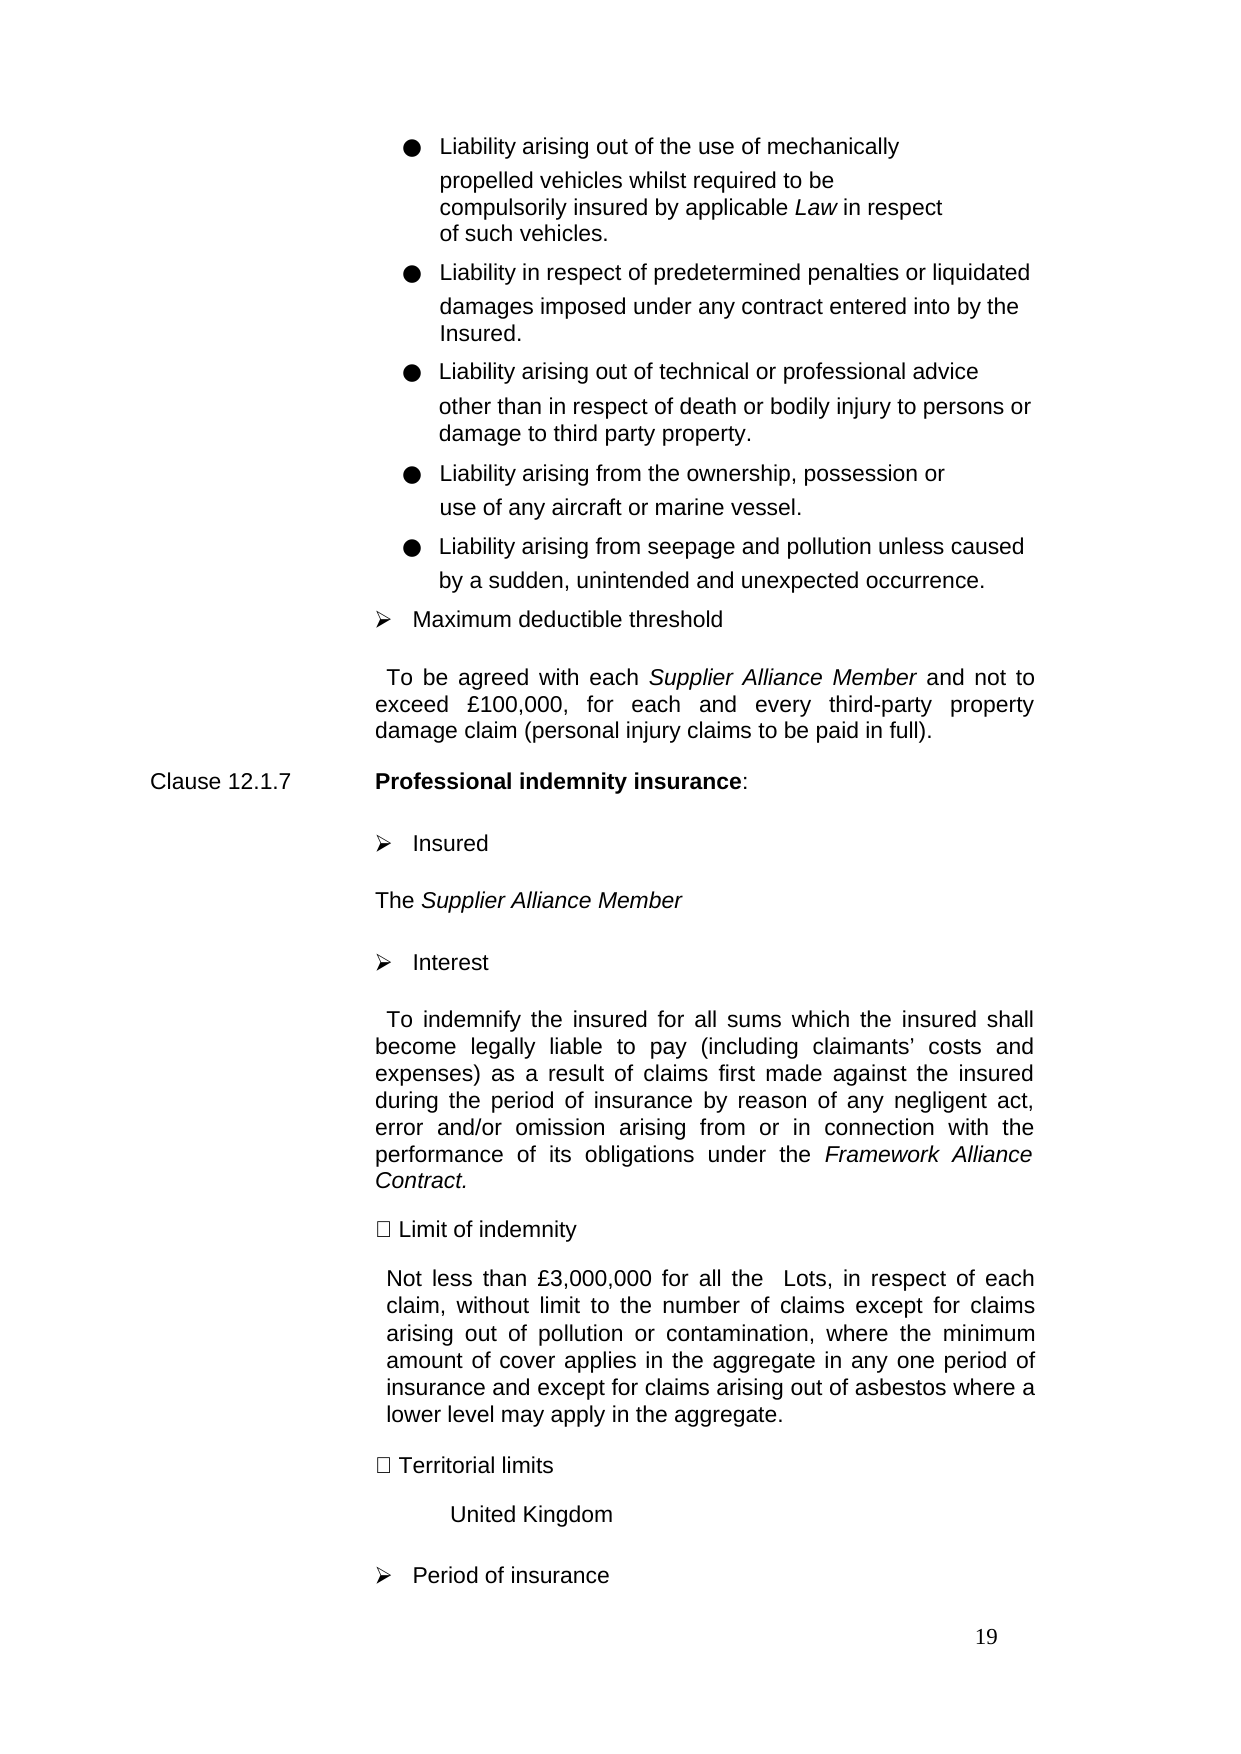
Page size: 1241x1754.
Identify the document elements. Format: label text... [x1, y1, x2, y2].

text Not less than £3,000,000 for all the Lots, in respect of each claim, without limit to the number of claims except for claims arising out of pollution or contamination, where the minimum amount of cover applies in the aggregate in any one period of insurance and except for claims arising out of asbestos where a lower level may apply in the aggregate. [386, 1265, 1036, 1427]
list Interest [375, 936, 1090, 983]
list Liability arising from seepage and pollution unless caused by a sudden, unintended and unexpected occurrence. [402, 520, 1035, 594]
text To indemnify the insured for all sums which the insured shall become legally liable to pay (including claimants’ costs and expenses) as a result of claims first made against the insured during the period of insurance by reason of any negligent act, error and/or omission arising from or in connection with the performance of its obligations under the Framework Alliance Contract. [375, 1006, 1035, 1194]
text United Kingdom [328, 1501, 1090, 1527]
list Liability arising out of the use of mechanically propelled vehicles whilst required to be compulsorily insured by applicable Law in respect of such vehicles. [402, 120, 961, 246]
text To be agreed with each Supplier Alliance Member and not to exceed £100,000, for each and every third-party property damage claim (personal injury claims to be paid in full). [375, 664, 1035, 744]
list Maximum deductible threshold [375, 594, 1090, 641]
list Liability arising out of technical or professional advice other than in respect of death or bodily injury to persons or damage to third party property. [402, 346, 1032, 447]
text  Territorial limits [357, 1452, 962, 1478]
text  Limit of indemnity [357, 1216, 962, 1243]
list Liability arising from the ownership, possession or use of any aircraft or marine vessel. [402, 447, 986, 520]
text The Supplier Alliance Member [357, 887, 1090, 913]
list Insured [375, 817, 1090, 864]
subtitle Clause 12.1.7 Professional indemnity insurance: [150, 768, 899, 794]
list Period of insurance [375, 1549, 1090, 1597]
list Liability in respect of predetermined penalties or liquidated damages imposed under any contract entered into by the Insured. [402, 246, 1044, 346]
